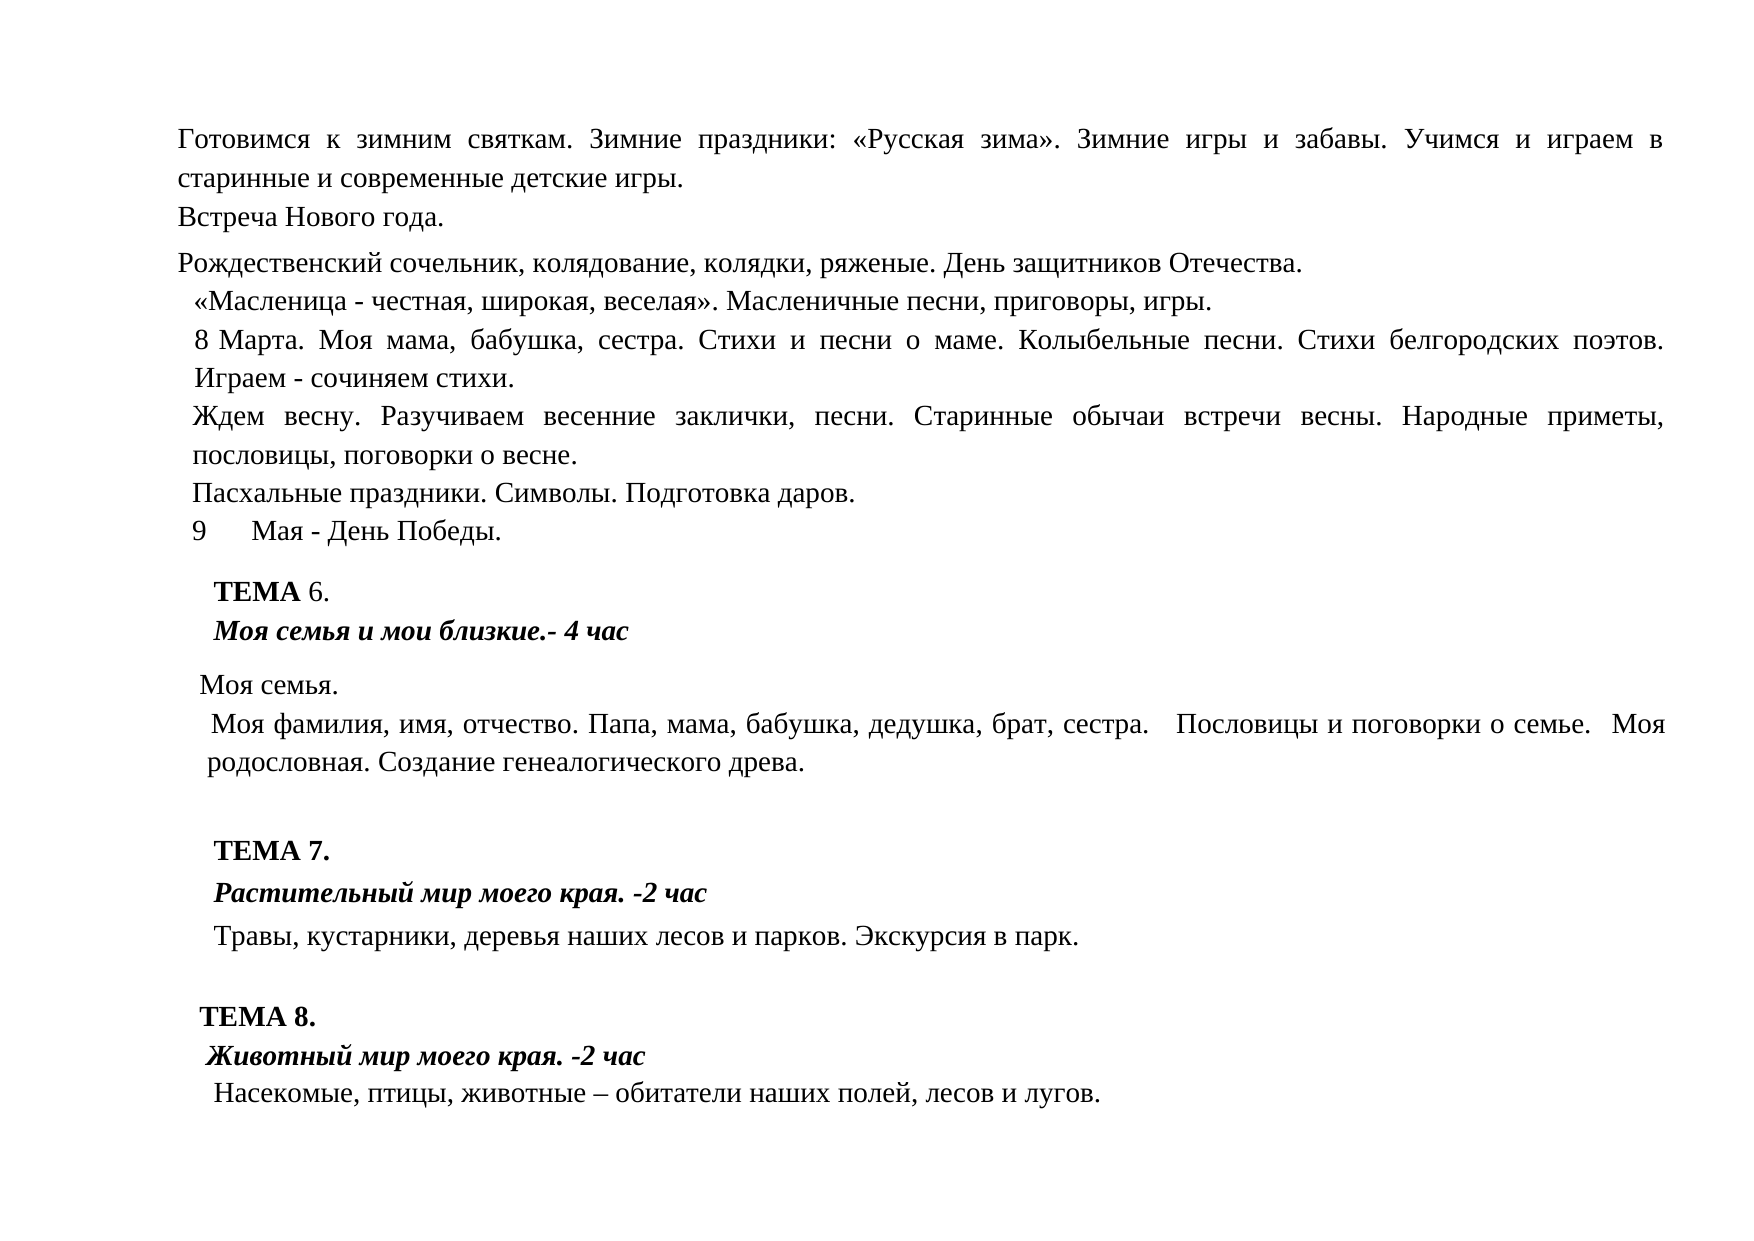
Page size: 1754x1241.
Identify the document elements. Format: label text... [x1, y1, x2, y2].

text Насекомые, птицы, животные – обитатели наших полей, лесов и лугов. [177, 1075, 1665, 1109]
text Рождественский сочельник, колядование, колядки, ряженые. День защитников Отечества. [177, 242, 1665, 280]
text Растительный мир моего края. -2 час [177, 876, 1665, 909]
text Травы, кустарники, деревья наших лесов и парков. Экскурсия в парк. [177, 918, 1665, 952]
text Пасхальные праздники. Символы. Подготовка даров. [177, 472, 1665, 510]
text Моя семья и мои близкие.- 4 час [177, 613, 1665, 647]
text «Масленица - честная, широкая, веселая». Масленичные песни, приговоры, игры. [193, 280, 1665, 318]
text Ждем весну. Разучиваем весенние заклички, песни. Старинные обычаи встречи весны. Народные приметы, пословицы, поговорки о весне. [192, 395, 1665, 472]
text Моя фамилия, имя, отчество. Папа, мама, бабушка, дедушка, брат, сестра. Пословицы и поговорки о семье. Моя родословная. Создание генеалогического древа. [193, 702, 1665, 779]
text ТЕМА 7. [177, 833, 1665, 867]
text ТЕМА 8. [177, 999, 1665, 1033]
text Встреча Нового года. [177, 195, 1665, 234]
text 8 Марта. Моя мама, бабушка, сестра. Стихи и песни о маме. Колыбельные песни. Стихи белгородских поэтов. Играем - сочиняем стихи. [194, 319, 1665, 395]
text ТЕМА 6. [177, 574, 1665, 608]
subtitle Животный мир моего края. -2 час [177, 1038, 1665, 1071]
text Готовимся к зимним святкам. Зимние праздники: «Русская зима». Зимние игры и забавы. Учимся и играем в старинные и современные детские игры. [177, 118, 1665, 195]
text 9 Мая - День Победы. [177, 510, 1665, 548]
text Моя семья. [177, 667, 1665, 701]
